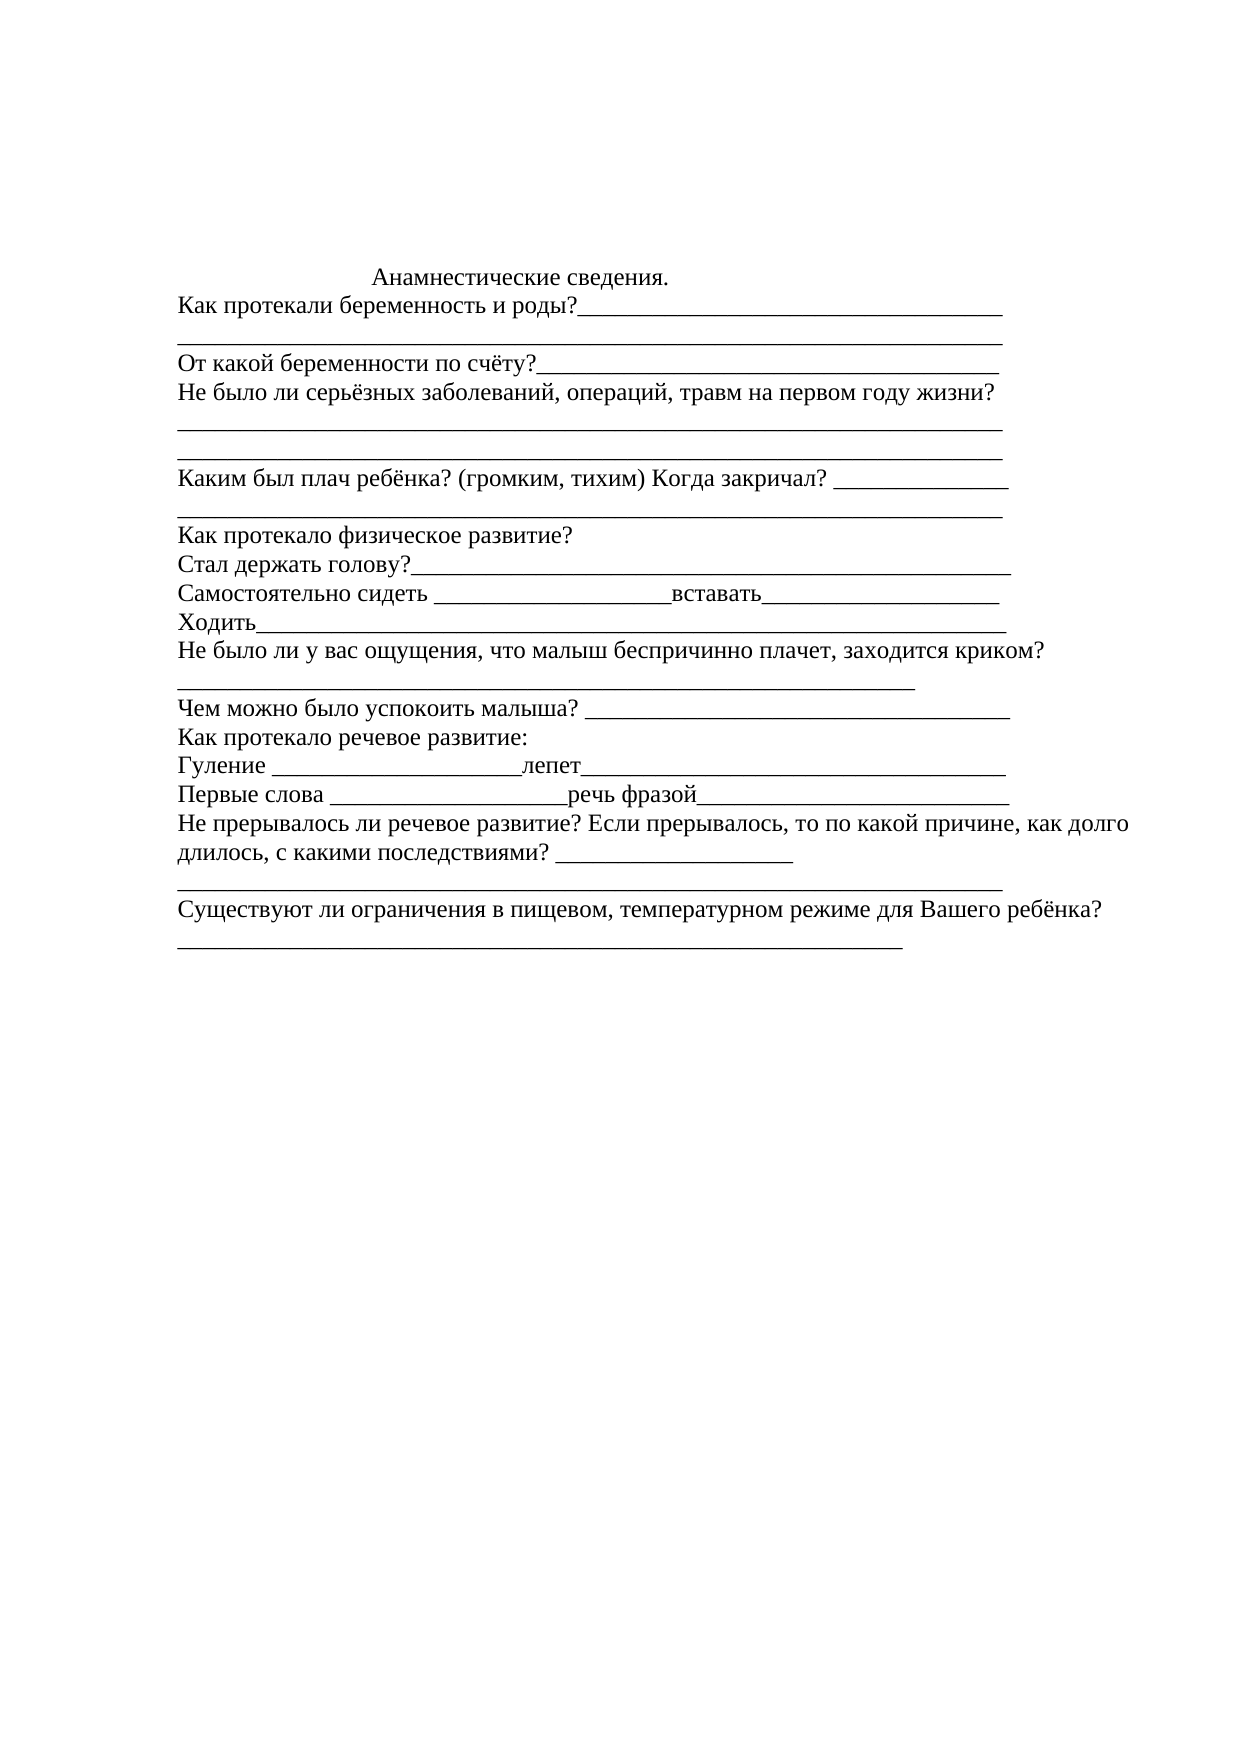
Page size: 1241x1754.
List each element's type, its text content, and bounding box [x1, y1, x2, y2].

text Не было ли у вас ощущения, что малыш беспричинно плачет, заходится криком? ___________________________________________________________ [177, 636, 1152, 693]
text Как протекало физическое развитие? [177, 521, 1152, 549]
text Как протекало речевое развитие: [177, 722, 1152, 751]
text __________________________________________________________________ [177, 319, 1152, 348]
text Каким был плач ребёнка? (громким, тихим) Когда закричал? ______________ [177, 463, 1152, 492]
text Самостоятельно сидеть ___________________вставать___________________ [177, 578, 1152, 607]
text Не прерывалось ли речевое развитие? Если прерывалось, то по какой причине, как долго длилось, с какими последствиями? ___________________ [177, 808, 1152, 866]
text __________________________________________________________________ [177, 434, 1152, 463]
text __________________________________________________________________ [177, 406, 1152, 434]
text Чем можно было успокоить малыша? __________________________________ [177, 693, 1152, 722]
text __________________________________________________________________ [177, 866, 1152, 894]
text Стал держать голову?________________________________________________ [177, 549, 1152, 578]
text __________________________________________________________________ [177, 492, 1152, 521]
text Не было ли серьёзных заболеваний, операций, травм на первом году жизни? [177, 377, 1152, 406]
text Ходить____________________________________________________________ [177, 607, 1152, 636]
text Существуют ли ограничения в пищевом, температурном режиме для Вашего ребёнка? __________________________________________________________ [177, 894, 1152, 952]
text Первые слова ___________________речь фразой_________________________ [177, 779, 1152, 808]
text Как протекали беременность и роды?__________________________________ [177, 291, 1152, 319]
text От какой беременности по счёту?_____________________________________ [177, 348, 1152, 377]
text Анамнестические сведения. [177, 262, 1152, 291]
text Гуление ____________________лепет__________________________________ [177, 751, 1152, 779]
